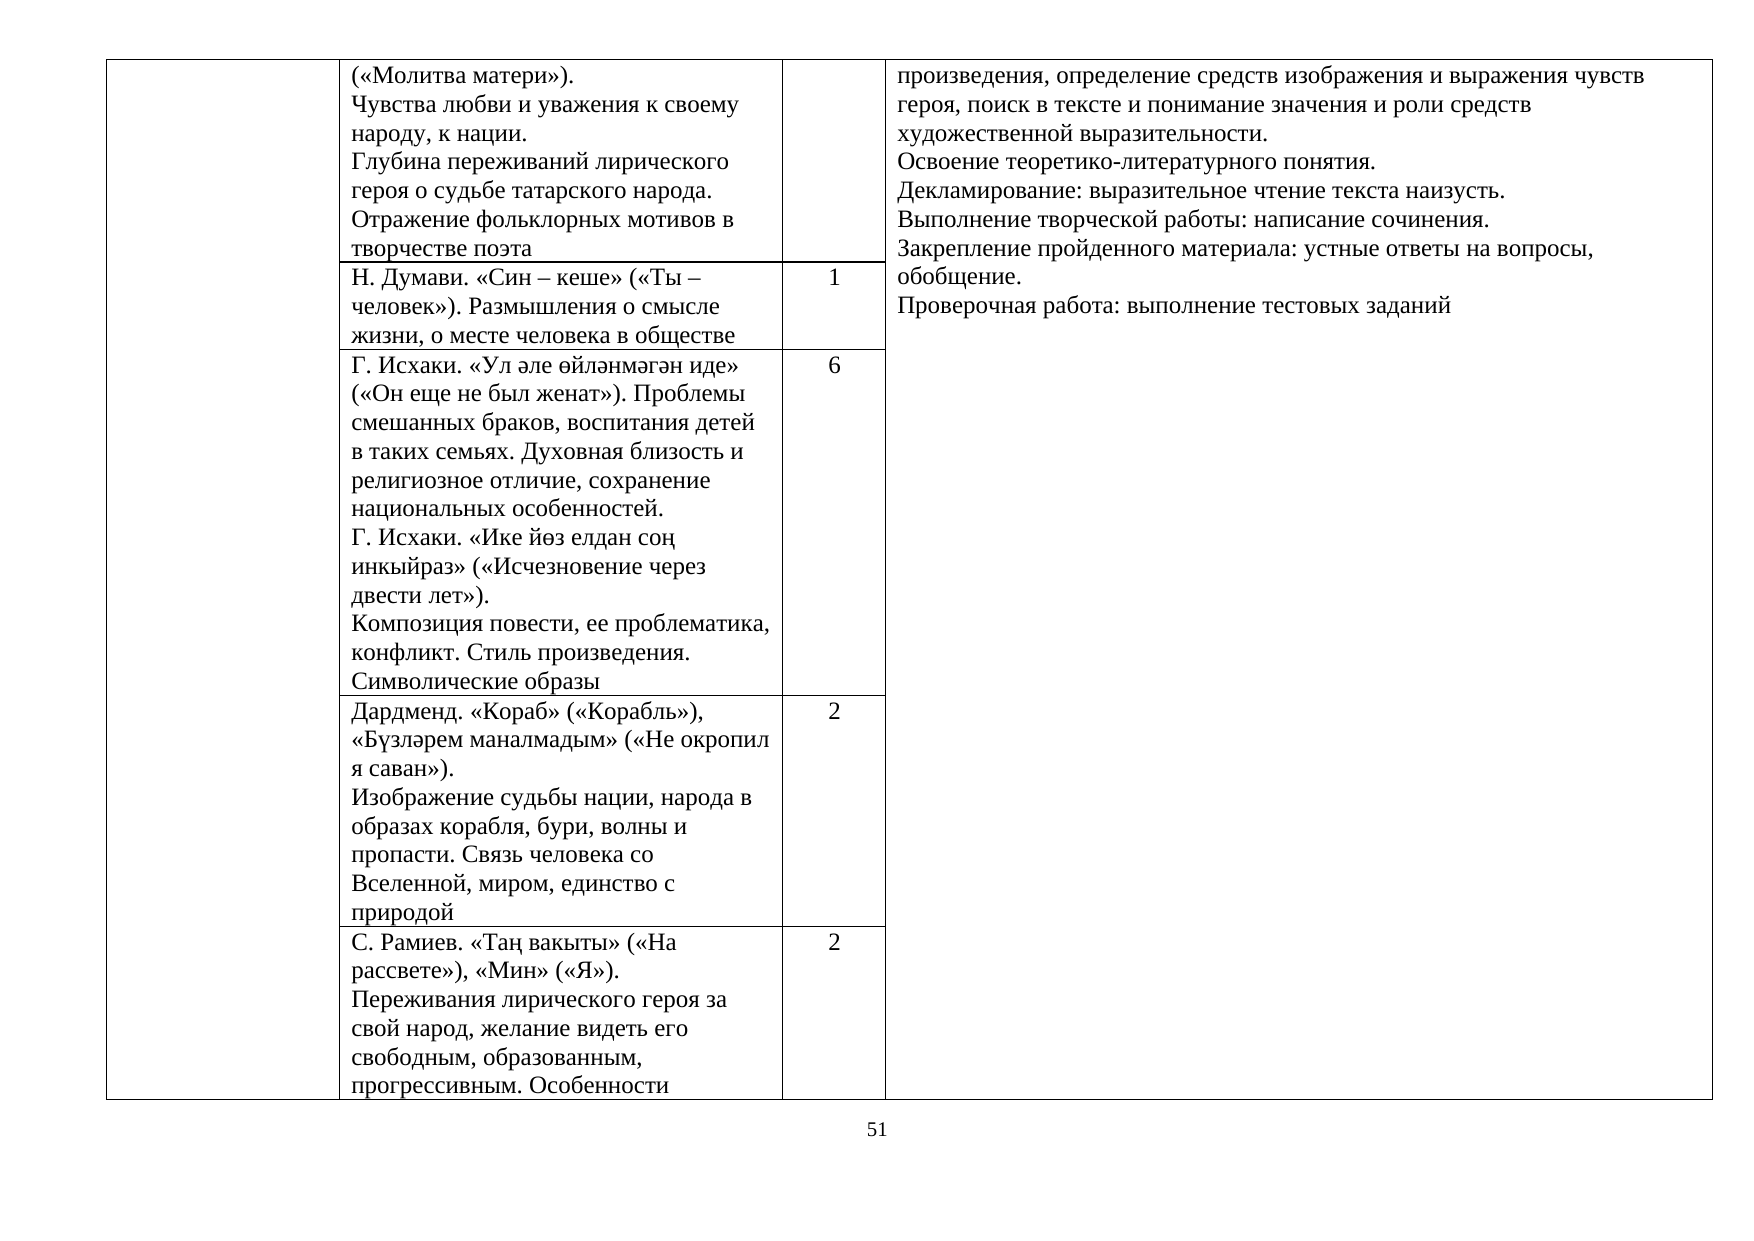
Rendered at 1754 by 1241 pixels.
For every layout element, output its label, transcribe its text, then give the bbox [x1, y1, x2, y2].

table_cell Н. Думави. «Син – кеше» («Ты – человек»). Размышления о смысле жизни, о месте человека в обществе [340, 263, 782, 349]
table_cell Г. Исхаки. «Ул әле өйләнмәгән иде» («Он еще не был женат»). Проблемы смешанных браков, воспитания детей в таких семьях. Духовная близость и религиозное отличие, сохранение национальных особенностей. Г. Исхаки. «Ике йөз елдан соң инкыйраз» («Исчезновение через двести лет»). Композиция повести, ее проблематика, конфликт. Стиль произведения. Символические образы [340, 350, 782, 695]
table_cell Дардменд. «Кораб» («Корабль»), «Бүзләрем маналмадым» («Не окропил я саван»). Изображение судьбы нации, народа в образах корабля, бури, волны и пропасти. Связь человека со Вселенной, миром, единство с природой [340, 696, 782, 926]
table_cell 2 [783, 696, 885, 926]
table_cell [340, 60, 782, 261]
table_cell 4 [783, 60, 885, 261]
table_cell 2 [783, 927, 885, 1099]
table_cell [340, 927, 782, 1099]
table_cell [886, 60, 1712, 1099]
table_cell 1 [783, 263, 885, 349]
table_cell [107, 60, 339, 1099]
table_cell 6 [783, 350, 885, 695]
